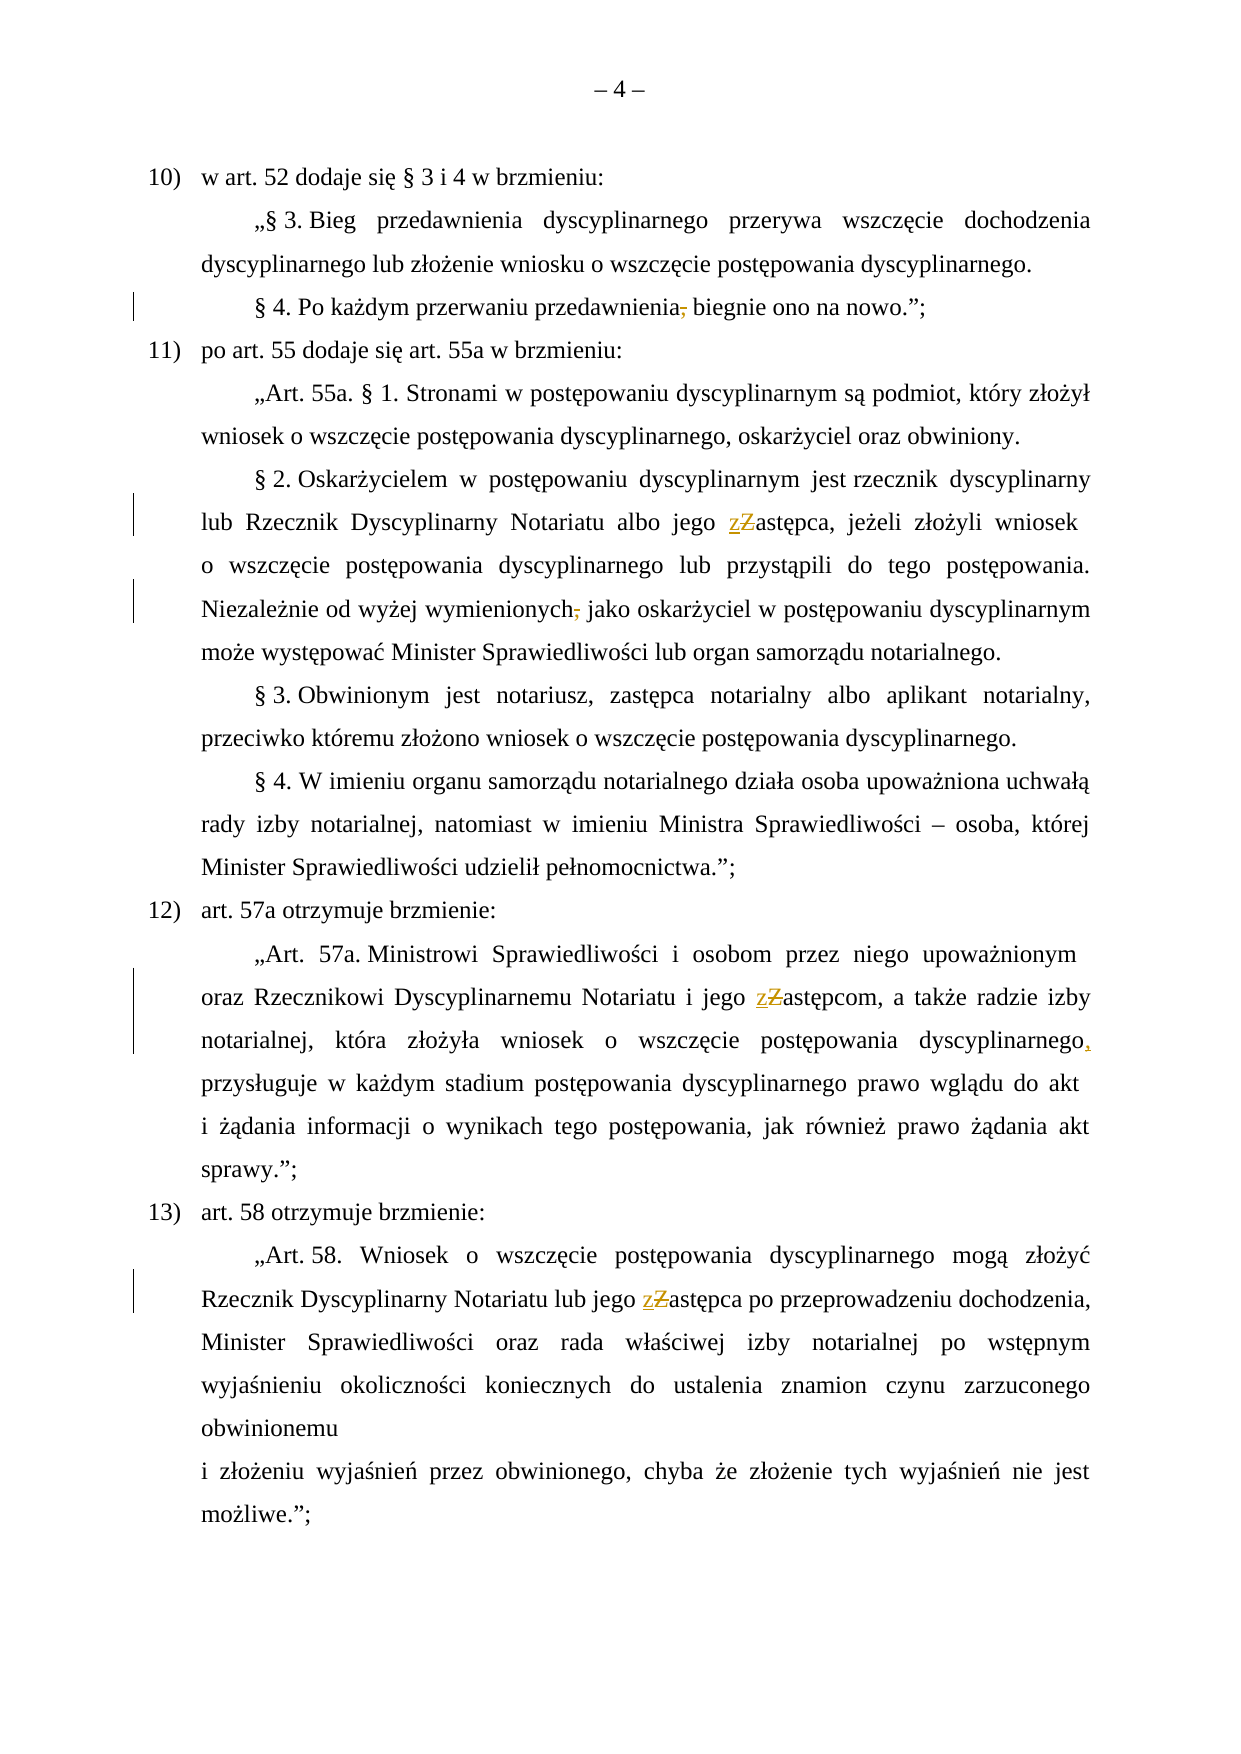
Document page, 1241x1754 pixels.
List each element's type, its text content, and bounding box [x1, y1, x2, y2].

text „Art. 58. Wniosek o wszczęcie postępowania dyscyplinarnego mogą złożyć Rzecznik Dyscyplinarny Notariatu lub jego astępca po przeprowadzeniu dochodzenia, Minister Sprawiedliwości oraz rada właściwej izby notarialnej po wstępnym wyjaśnieniu okoliczności koniecznych do ustalenia znamion czynu zarzuconego obwinionemu i złożeniu wyjaśnień przez obwinionego, chyba że złożenie tych wyjaśnień nie jest możliwe.”; [201, 1241, 1091, 1528]
text § 3. Obwinionym jest notariusz, zastępca notarialny albo aplikant notarialny, przeciwko któremu złożono wniosek o wszczęcie postępowania dyscyplinarnego. [201, 680, 1091, 752]
text 10) w art. 52 dodaje się § 3 i 4 w brzmieniu: [148, 162, 1091, 191]
text „Art. 55a. § 1. Stronami w postępowaniu dyscyplinarnym są podmiot, który złożył wniosek o wszczęcie postępowania dyscyplinarnego, oskarżyciel oraz obwiniony. [201, 378, 1091, 450]
text § 4. Po każdym przerwaniu przedawnienia biegnie ono na nowo.”; [201, 292, 1091, 321]
text „§ 3. Bieg przedawnienia dyscyplinarnego przerywa wszczęcie dochodzenia dyscyplinarnego lub złożenie wniosku o wszczęcie postępowania dyscyplinarnego. [201, 206, 1091, 277]
text § 4. W imieniu organu samorządu notarialnego działa osoba upoważniona uchwałą rady izby notarialnej, natomiast w imieniu Ministra Sprawiedliwości – osoba, której Minister Sprawiedliwości udzielił pełnomocnictwa.”; [201, 766, 1091, 881]
text 13) art. 58 otrzymuje brzmienie: [148, 1197, 1091, 1226]
text 11) po art. 55 dodaje się art. 55a w brzmieniu: [148, 335, 1091, 364]
text 12) art. 57a otrzymuje brzmienie: [148, 896, 1091, 924]
text „Art. 57a. Ministrowi Sprawiedliwości i osobom przez niego upoważnionym oraz Rzecznikowi Dyscyplinarnemu Notariatu i jego astępcom, a także radzie izby notarialnej, która złożyła wniosek o wszczęcie postępowania dyscyplinarnego przysługuje w każdym stadium postępowania dyscyplinarnego prawo wglądu do akt i żądania informacji o wynikach tego postępowania, jak również prawo żądania akt sprawy.”; [201, 939, 1091, 1183]
text § 2. Oskarżycielem w postępowaniu dyscyplinarnym jest rzecznik dyscyplinarny lub Rzecznik Dyscyplinarny Notariatu albo jego astępca, jeżeli złożyli wniosek o wszczęcie postępowania dyscyplinarnego lub przystąpili do tego postępowania. Niezależnie od wyżej wymienionych jako oskarżyciel w postępowaniu dyscyplinarnym może występować Minister Sprawiedliwości lub organ samorządu notarialnego. [201, 464, 1091, 666]
